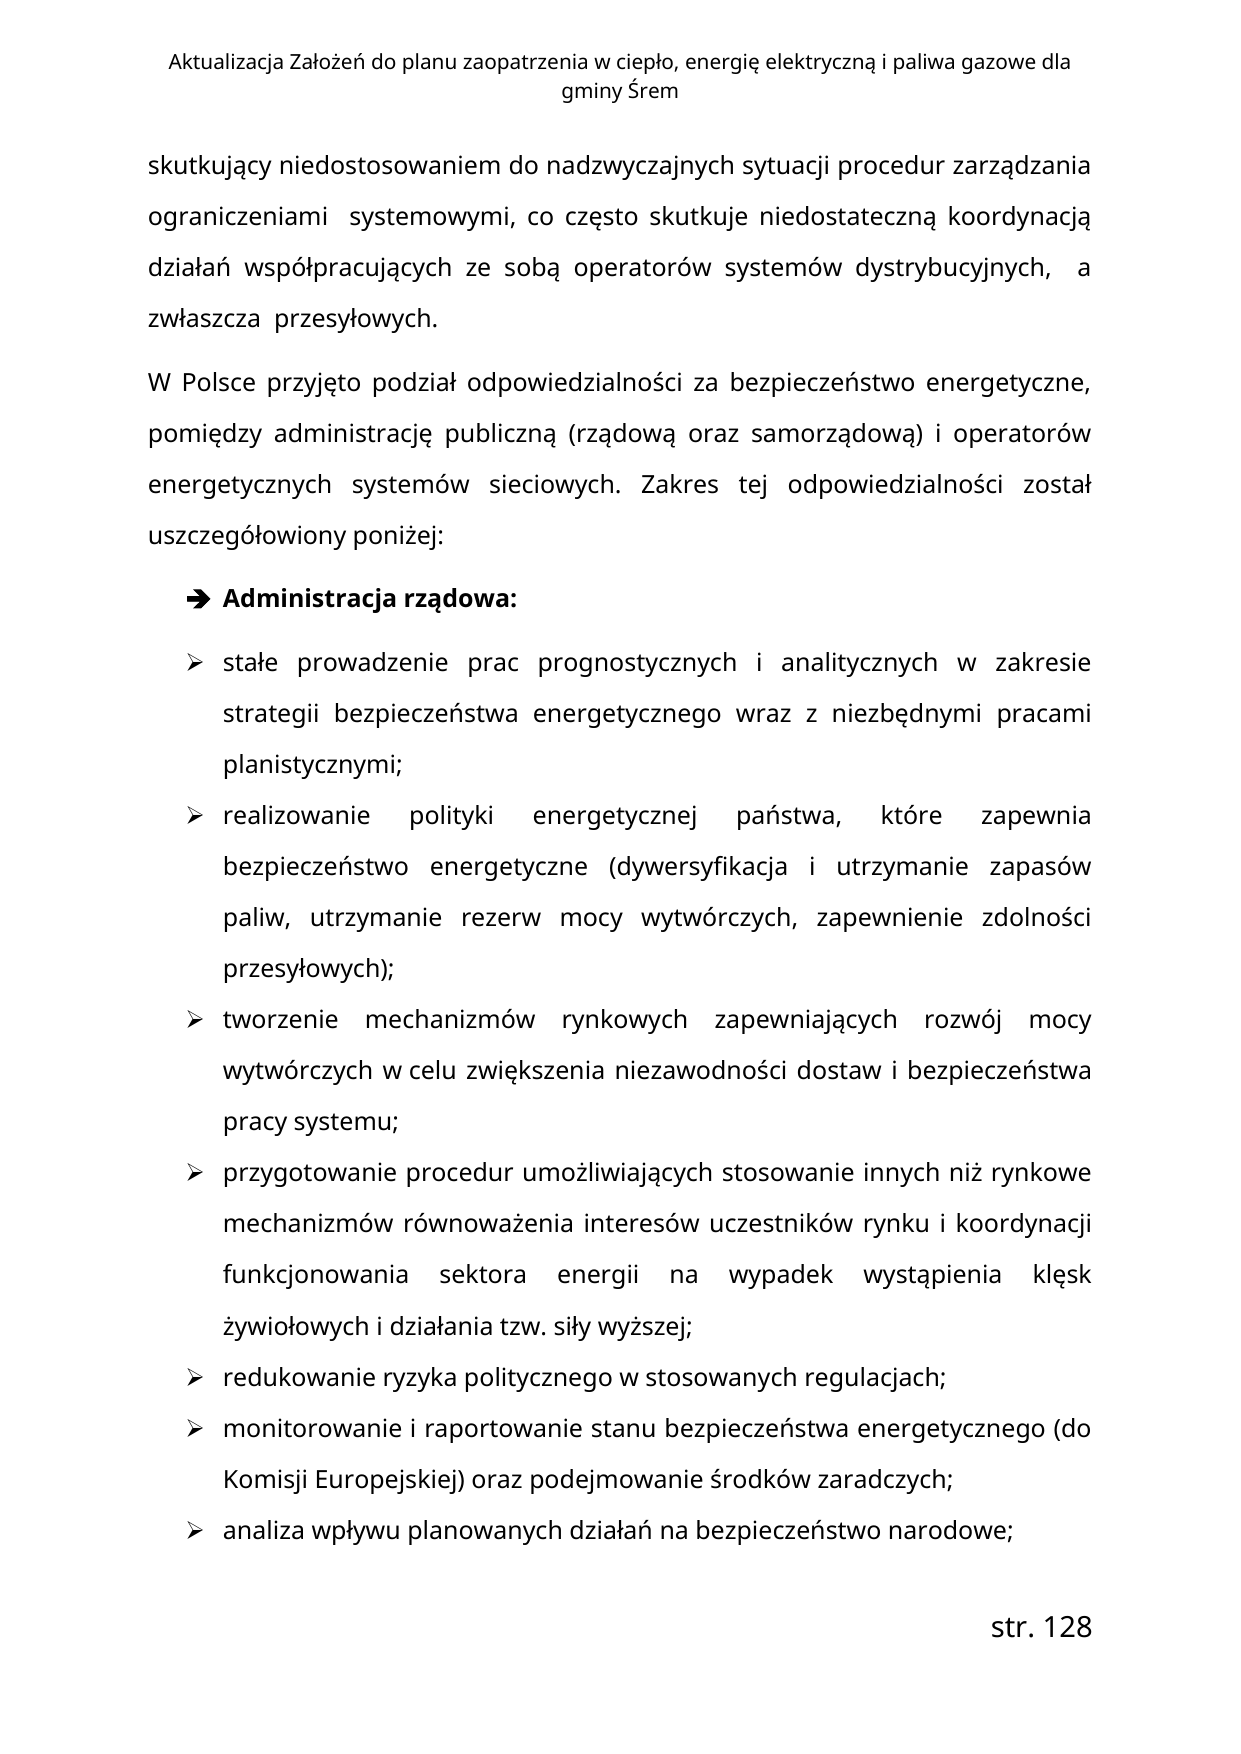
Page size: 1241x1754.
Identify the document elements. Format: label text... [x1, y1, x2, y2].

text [148, 148, 1092, 335]
list przygotowanie procedur umożliwiających stosowanie innych niż rynkowe mechanizmów równoważenia interesów uczestników rynku i koordynacji funkcjonowania sektora energii na wypadek wystąpienia klęsk żywiołowych i działania tzw. siły wyższej; [185, 1155, 1092, 1342]
list realizowanie polityki energetycznej państwa, które zapewnia bezpieczeństwo energetyczne (dywersyfikacja i utrzymanie zapasów paliw, utrzymanie rezerw mocy wytwórczych, zapewnienie zdolności przesyłowych); [185, 798, 1092, 985]
list analiza wpływu planowanych działań na bezpieczeństwo narodowe; [185, 1512, 1092, 1546]
list stałe prowadzenie prac prognostycznych i analitycznych w zakresie strategii bezpieczeństwa energetycznego wraz z niezbędnymi pracami planistycznymi; [185, 644, 1092, 781]
list monitorowanie i raportowanie stanu bezpieczeństwa energetycznego (do Komisji Europejskiej) oraz podejmowanie środków zaradczych; [185, 1410, 1092, 1495]
list Administracja rządowa: [185, 581, 1092, 615]
list redukowanie ryzyka politycznego w stosowanych regulacjach; [185, 1359, 1092, 1393]
text W Polsce przyjęto podział odpowiedzialności za bezpieczeństwo energetyczne, pomiędzy administrację publiczną (rządową oraz samorządową) i operatorów energetycznych systemów sieciowych. Zakres tej odpowiedzialności został uszczegółowiony poniżej: [148, 364, 1092, 552]
list tworzenie mechanizmów rynkowych zapewniających rozwój mocy wytwórczych w celu zwiększenia niezawodności dostaw i bezpieczeństwa pracy systemu; [185, 1002, 1092, 1138]
